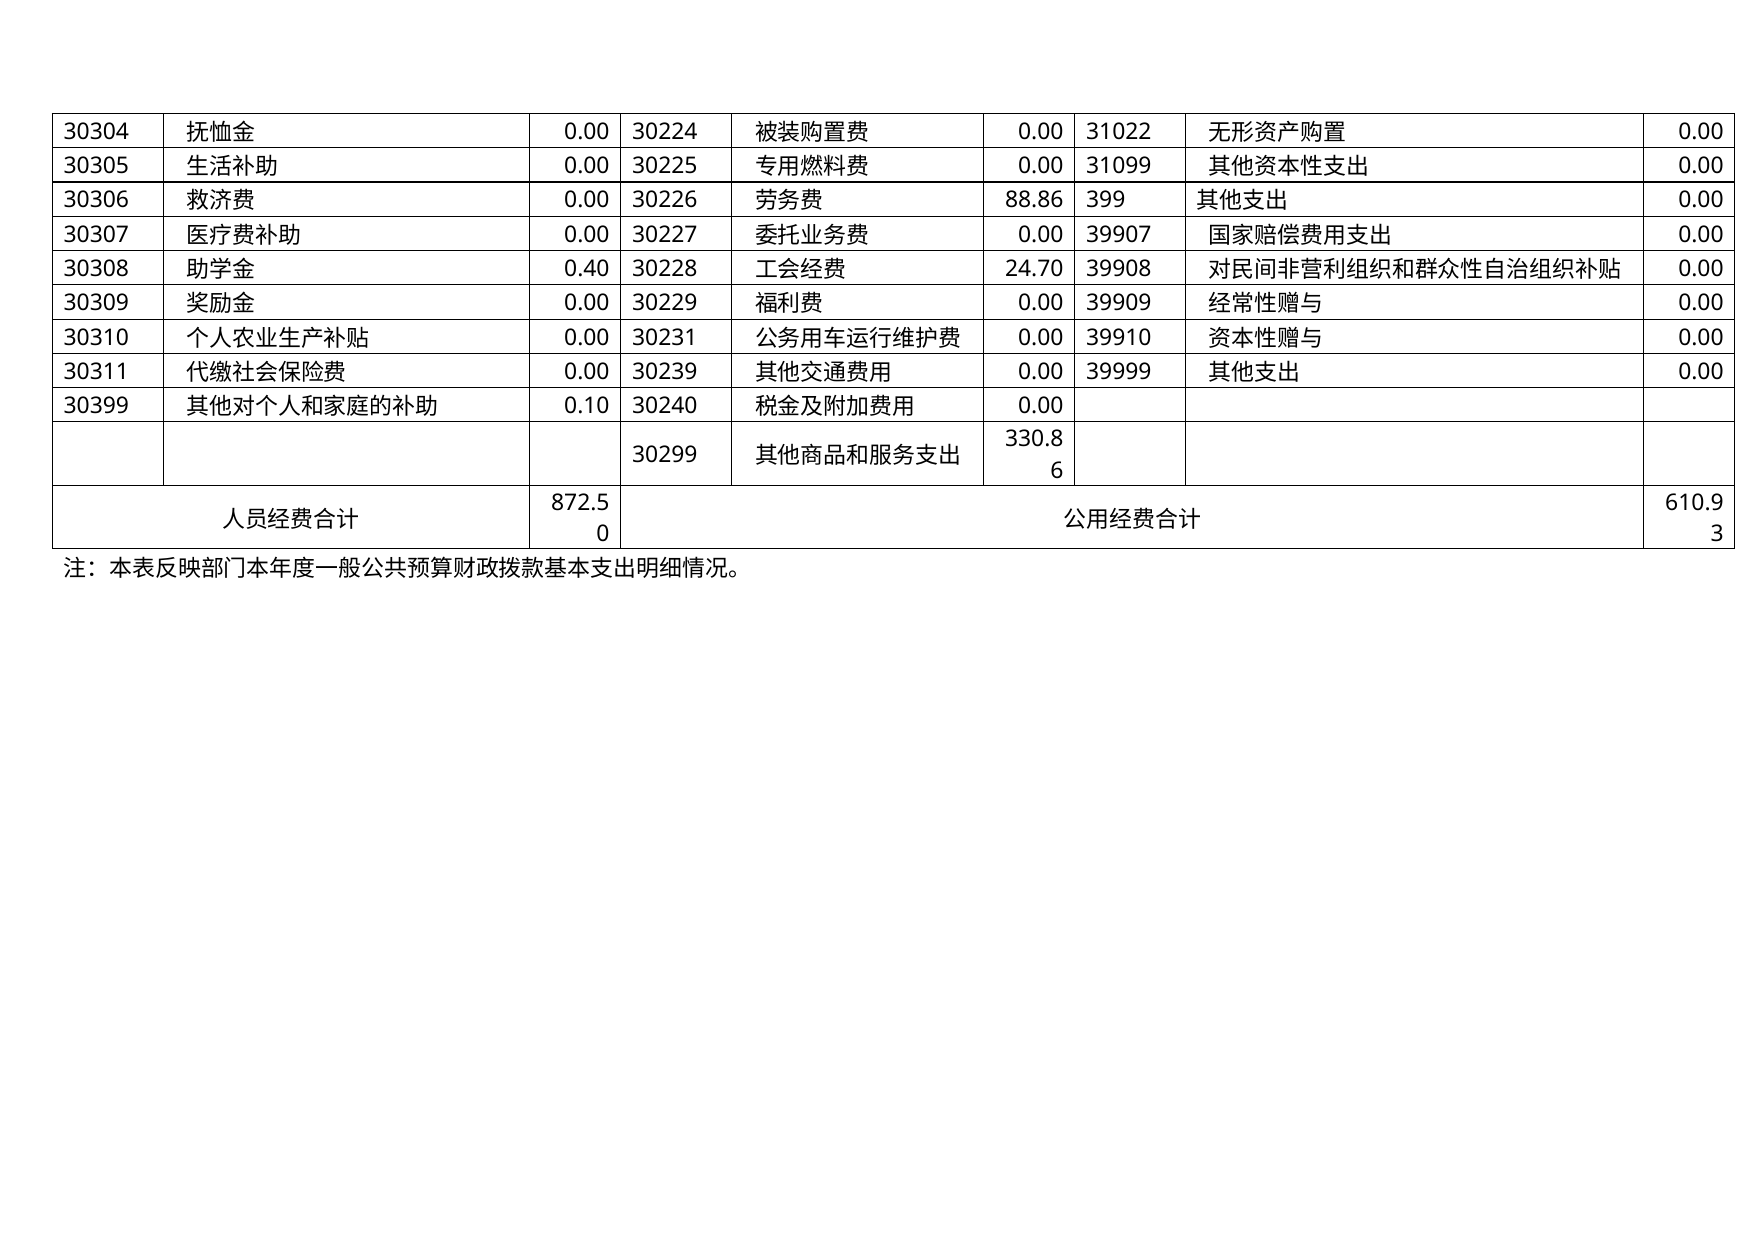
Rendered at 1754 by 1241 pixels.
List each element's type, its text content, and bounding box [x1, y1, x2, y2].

table_cell 39908 [1075, 251, 1185, 284]
table_cell 30229 [621, 285, 731, 318]
table_cell 0.00 [530, 285, 620, 318]
table_cell [530, 422, 620, 485]
table_cell 0.00 [1644, 217, 1734, 250]
table_cell 医疗费补助 [164, 217, 529, 250]
table_cell 31022 [1075, 114, 1185, 147]
table_cell 24.70 [984, 251, 1074, 284]
table_cell 872.50 [530, 486, 620, 548]
table_cell [1644, 422, 1734, 485]
table_cell 代缴社会保险费 [164, 354, 529, 387]
table_cell 0.00 [530, 354, 620, 387]
table_cell 39909 [1075, 285, 1185, 318]
table_cell 88.86 [984, 183, 1074, 216]
table_cell 0.00 [984, 148, 1074, 181]
table_cell 0.00 [1644, 354, 1734, 387]
table_cell 30399 [53, 388, 163, 421]
table_cell 0.00 [530, 148, 620, 181]
table_cell 0.00 [1644, 114, 1734, 147]
table_cell 其他交通费用 [732, 354, 983, 387]
table_cell 30231 [621, 320, 731, 353]
table_cell 委托业务费 [732, 217, 983, 250]
table_cell 30240 [621, 388, 731, 421]
table_cell 个人农业生产补贴 [164, 320, 529, 353]
table_cell 无形资产购置 [1186, 114, 1643, 147]
table_cell 其他支出 [1186, 183, 1643, 216]
table_cell 被装购置费 [732, 114, 983, 147]
table_cell 0.00 [530, 320, 620, 353]
table_cell 救济费 [164, 183, 529, 216]
table_cell 其他对个人和家庭的补助 [164, 388, 529, 421]
table_cell 0.00 [530, 114, 620, 147]
table_cell [164, 422, 529, 485]
table_cell 0.00 [530, 217, 620, 250]
table_cell 劳务费 [732, 183, 983, 216]
table_cell [1644, 388, 1734, 421]
table_cell [1075, 422, 1185, 485]
table_cell 奖励金 [164, 285, 529, 318]
table_cell 助学金 [164, 251, 529, 284]
table_cell 专用燃料费 [732, 148, 983, 181]
table_cell 工会经费 [732, 251, 983, 284]
table_cell 30226 [621, 183, 731, 216]
table_cell 其他资本性支出 [1186, 148, 1643, 181]
table_cell 0.00 [1644, 148, 1734, 181]
table_cell 0.00 [530, 183, 620, 216]
table_cell 税金及附加费用 [732, 388, 983, 421]
table_cell 0.00 [1644, 251, 1734, 284]
table_cell 30307 [53, 217, 163, 250]
table_cell 公用经费合计 [621, 486, 1643, 548]
table_cell 31099 [1075, 148, 1185, 181]
table_cell 0.40 [530, 251, 620, 284]
table_cell 福利费 [732, 285, 983, 318]
table_cell 30306 [53, 183, 163, 216]
table_cell 其他商品和服务支出 [732, 422, 983, 485]
table_cell [1075, 388, 1185, 421]
table_cell 30299 [621, 422, 731, 485]
table_cell 330.86 [984, 422, 1074, 485]
table_cell 30227 [621, 217, 731, 250]
table_cell 人员经费合计 [53, 486, 529, 548]
table_cell 39999 [1075, 354, 1185, 387]
table_cell 0.00 [984, 285, 1074, 318]
table_cell 610.93 [1644, 486, 1734, 548]
table_cell 30228 [621, 251, 731, 284]
table_cell 0.10 [530, 388, 620, 421]
table_cell [1186, 388, 1643, 421]
table_cell 生活补助 [164, 148, 529, 181]
table_cell 30308 [53, 251, 163, 284]
table_cell 国家赔偿费用支出 [1186, 217, 1643, 250]
table_cell 其他支出 [1186, 354, 1643, 387]
table_cell 39907 [1075, 217, 1185, 250]
table_cell [1186, 422, 1643, 485]
table_cell 30310 [53, 320, 163, 353]
table_cell 0.00 [984, 388, 1074, 421]
table_cell [53, 422, 163, 485]
table_cell 0.00 [1644, 183, 1734, 216]
table_cell 30304 [53, 114, 163, 147]
table_cell 公务用车运行维护费 [732, 320, 983, 353]
table_cell 0.00 [1644, 285, 1734, 318]
table_cell 抚恤金 [164, 114, 529, 147]
table_cell 30239 [621, 354, 731, 387]
table_cell 30305 [53, 148, 163, 181]
table_cell 0.00 [984, 320, 1074, 353]
table_cell 399 [1075, 183, 1185, 216]
table_cell 经常性赠与 [1186, 285, 1643, 318]
table_cell 39910 [1075, 320, 1185, 353]
table_cell 注：本表反映部门本年度一般公共预算财政拨款基本支出明细情况。 [52, 549, 1735, 583]
table_cell 0.00 [984, 114, 1074, 147]
table_cell 0.00 [984, 217, 1074, 250]
table_cell 30224 [621, 114, 731, 147]
table_cell 对民间非营利组织和群众性自治组织补贴 [1186, 251, 1643, 284]
table_cell 0.00 [984, 354, 1074, 387]
table_cell 30225 [621, 148, 731, 181]
table_cell 0.00 [1644, 320, 1734, 353]
table_cell 资本性赠与 [1186, 320, 1643, 353]
table_cell 30311 [53, 354, 163, 387]
table_cell 30309 [53, 285, 163, 318]
